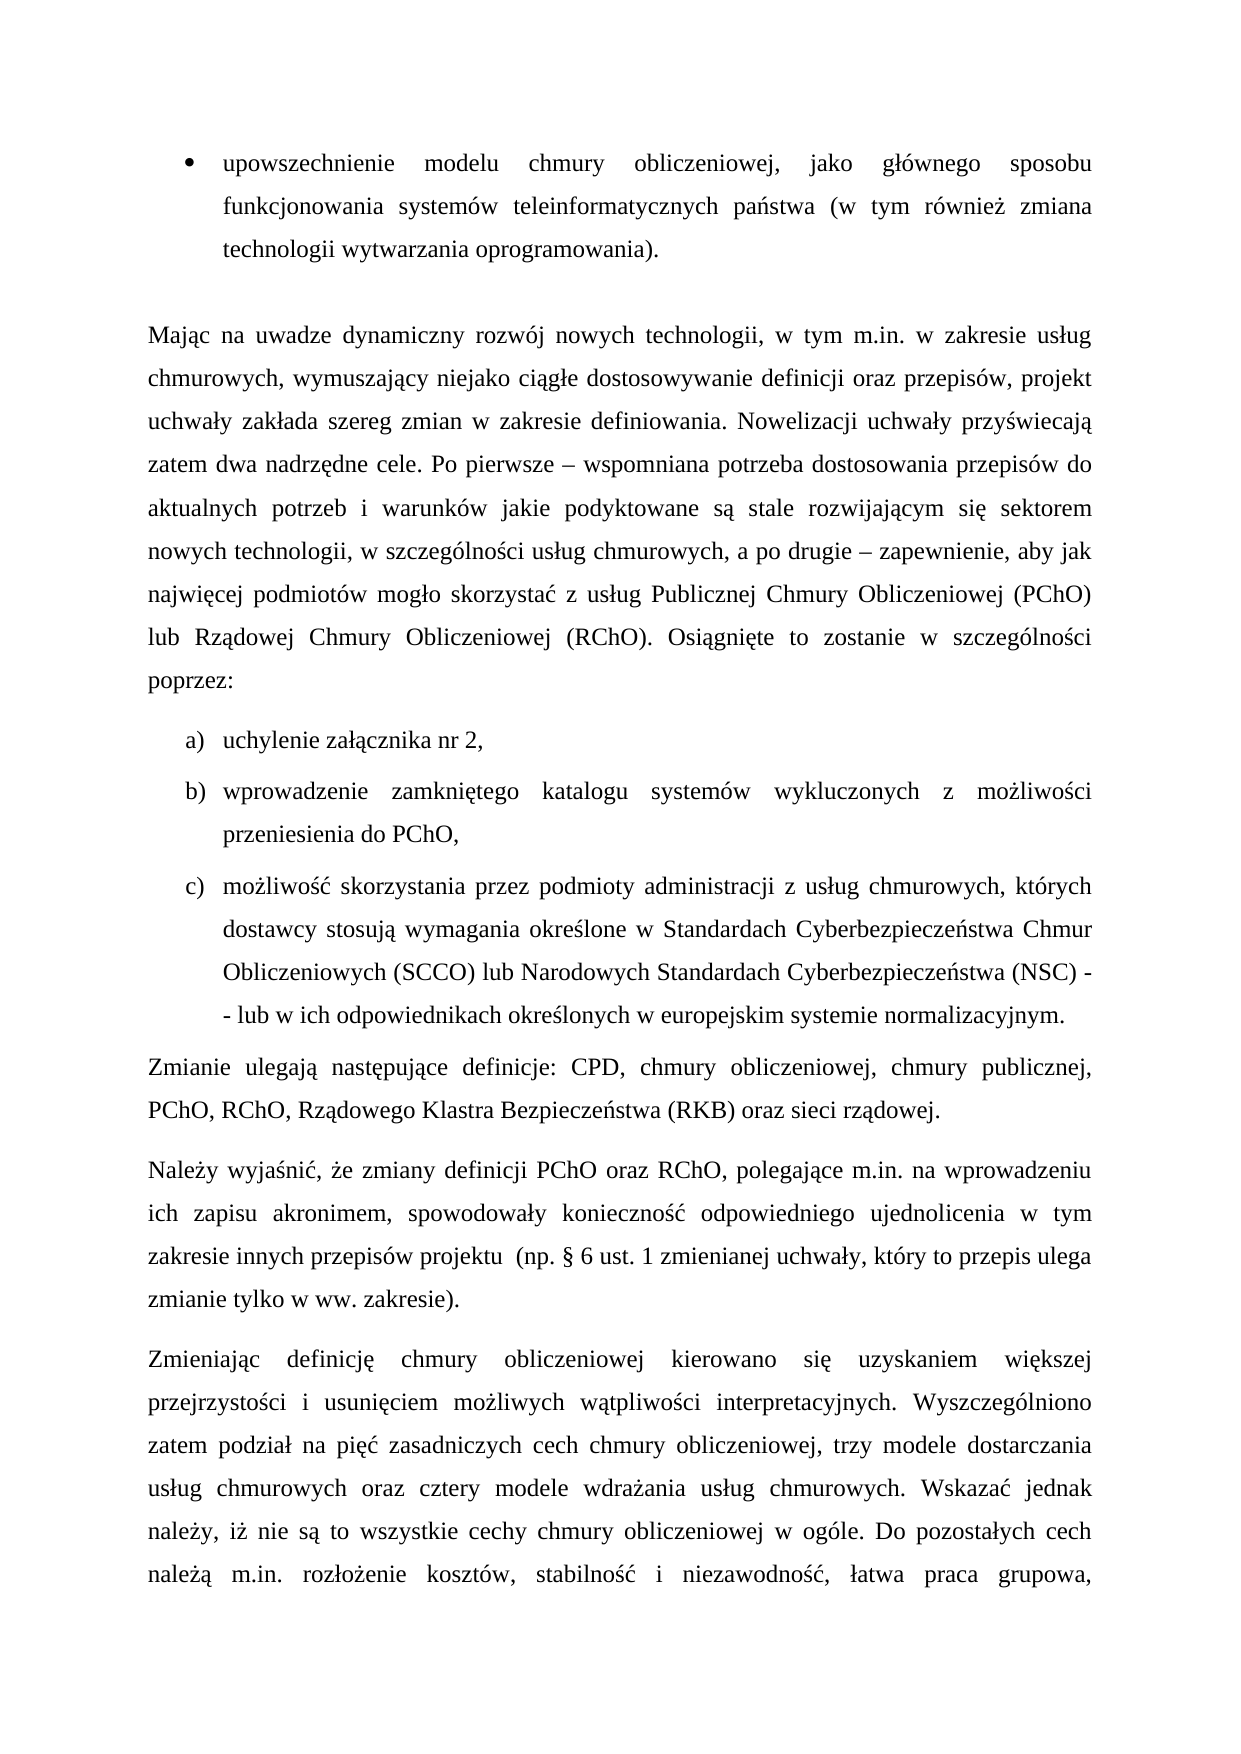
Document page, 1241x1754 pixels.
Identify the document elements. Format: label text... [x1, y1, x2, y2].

list wprowadzenie zamkniętego katalogu systemów wykluczonych z możliwości przeniesienia do PChO, [185, 776, 1093, 848]
text Należy wyjaśnić, że zmiany definicji PChO oraz RChO, polegające m.in. na wprowadzeniu ich zapisu akronimem, spowodowały konieczność odpowiedniego ujednolicenia w tym zakresie innych przepisów projektu (np. § 6 ust. 1 zmienianej uchwały, który to przepis ulega zmianie tylko w ww. zakresie). [148, 1155, 1093, 1313]
text Zmianie ulegają następujące definicje: CPD, chmury obliczeniowej, chmury publicznej, PChO, RChO, Rządowego Klastra Bezpieczeństwa (RKB) oraz sieci rządowej. [148, 1052, 1093, 1124]
list możliwość skorzystania przez podmioty administracji z usług chmurowych, których dostawcy stosują wymagania określone w Standardach Cyberbezpieczeństwa Chmur Obliczeniowych (SCCO) lub Narodowych Standardach Cyberbezpieczeństwa (NSC) - - lub w ich odpowiednikach określonych w europejskim systemie normalizacyjnym. [185, 871, 1093, 1029]
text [148, 1344, 1093, 1588]
text Mając na uwadze dynamiczny rozwój nowych technologii, w tym m.in. w zakresie usług chmurowych, wymuszający niejako ciągłe dostosowywanie definicji oraz przepisów, projekt uchwały zakłada szereg zmian w zakresie definiowania. Nowelizacji uchwały przyświecają zatem dwa nadrzędne cele. Po pierwsze – wspomniana potrzeba dostosowania przepisów do aktualnych potrzeb i warunków jakie podyktowane są stale rozwijającym się sektorem nowych technologii, w szczególności usług chmurowych, a po drugie – zapewnienie, aby jak najwięcej podmiotów mogło skorzystać z usług Publicznej Chmury Obliczeniowej (PChO) lub Rządowej Chmury Obliczeniowej (RChO). Osiągnięte to zostanie w szczególności poprzez: [148, 320, 1093, 694]
list upowszechnienie modelu chmury obliczeniowej, jako głównego sposobu funkcjonowania systemów teleinformatycznych państwa (w tym również zmiana technologii wytwarzania oprogramowania). [185, 148, 1093, 263]
list uchylenie załącznika nr 2, [185, 725, 1093, 754]
